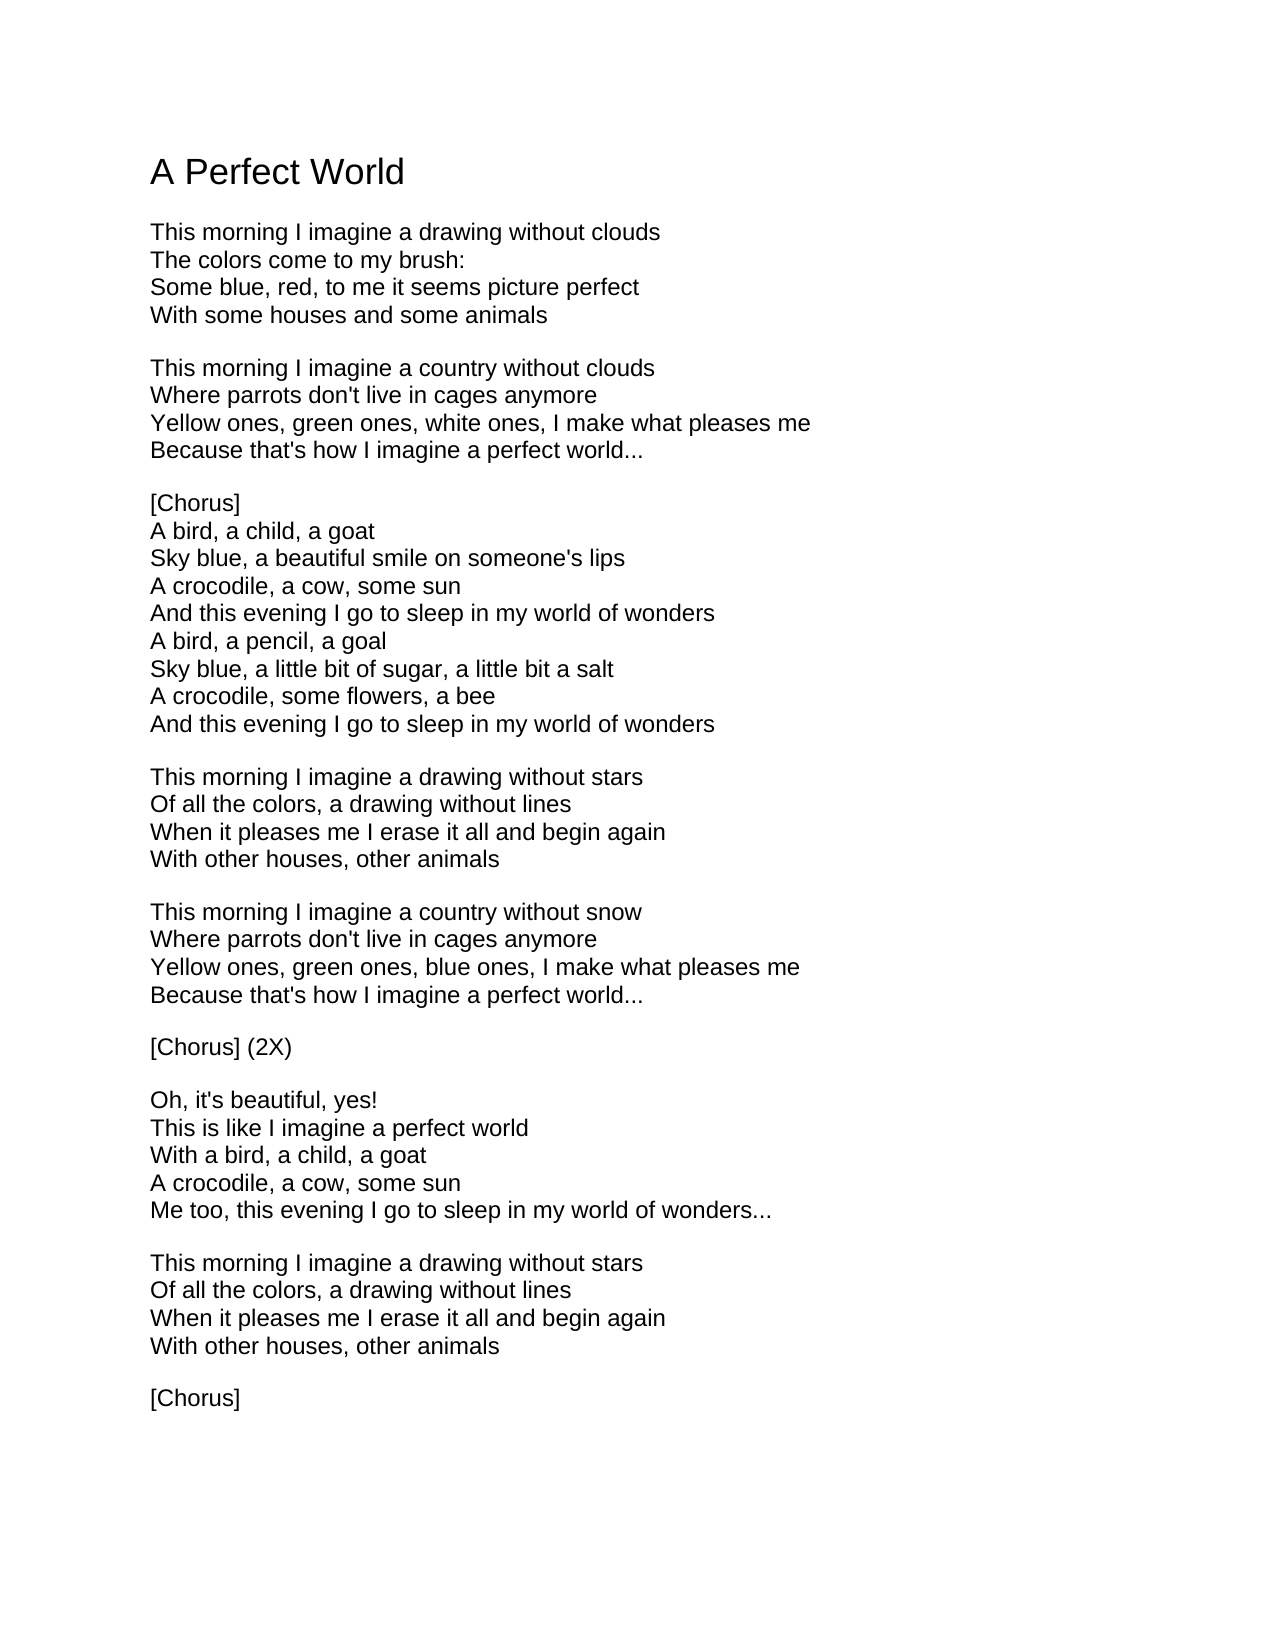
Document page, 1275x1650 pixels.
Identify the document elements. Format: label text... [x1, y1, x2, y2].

text [Chorus] [150, 1384, 1125, 1412]
text Oh, it's beautiful, yes! This is like I imagine a perfect world With a bird, a child, a goat A crocodile, a cow, some sun Me too, this evening I go to sleep in my world of wonders... [150, 1086, 1125, 1224]
text This morning I imagine a country without clouds Where parrots don't live in cages anymore Yellow ones, green ones, white ones, I make what pleases me Because that's how I imagine a perfect world... [150, 353, 1125, 464]
text A Perfect World [150, 150, 1125, 192]
text [Chorus] A bird, a child, a goat Sky blue, a beautiful smile on someone's lips A crocodile, a cow, some sun And this evening I go to sleep in my world of wonders A bird, a pencil, a goal Sky blue, a little bit of sugar, a little bit a salt A crocodile, some flowers, a bee And this evening I go to sleep in my world of wonders [150, 489, 1125, 737]
text This morning I imagine a drawing without clouds The colors come to my brush: Some blue, red, to me it seems picture perfect With some houses and some animals [150, 218, 1125, 328]
text This morning I imagine a drawing without stars Of all the colors, a drawing without lines When it pleases me I erase it all and begin again With other houses, other animals [150, 762, 1125, 873]
text [Chorus] (2X) [150, 1033, 1125, 1061]
text This morning I imagine a country without snow Where parrots don't live in cages anymore Yellow ones, green ones, blue ones, I make what pleases me Because that's how I imagine a perfect world... [150, 898, 1125, 1008]
text This morning I imagine a drawing without stars Of all the colors, a drawing without lines When it pleases me I erase it all and begin again With other houses, other animals [150, 1249, 1125, 1359]
